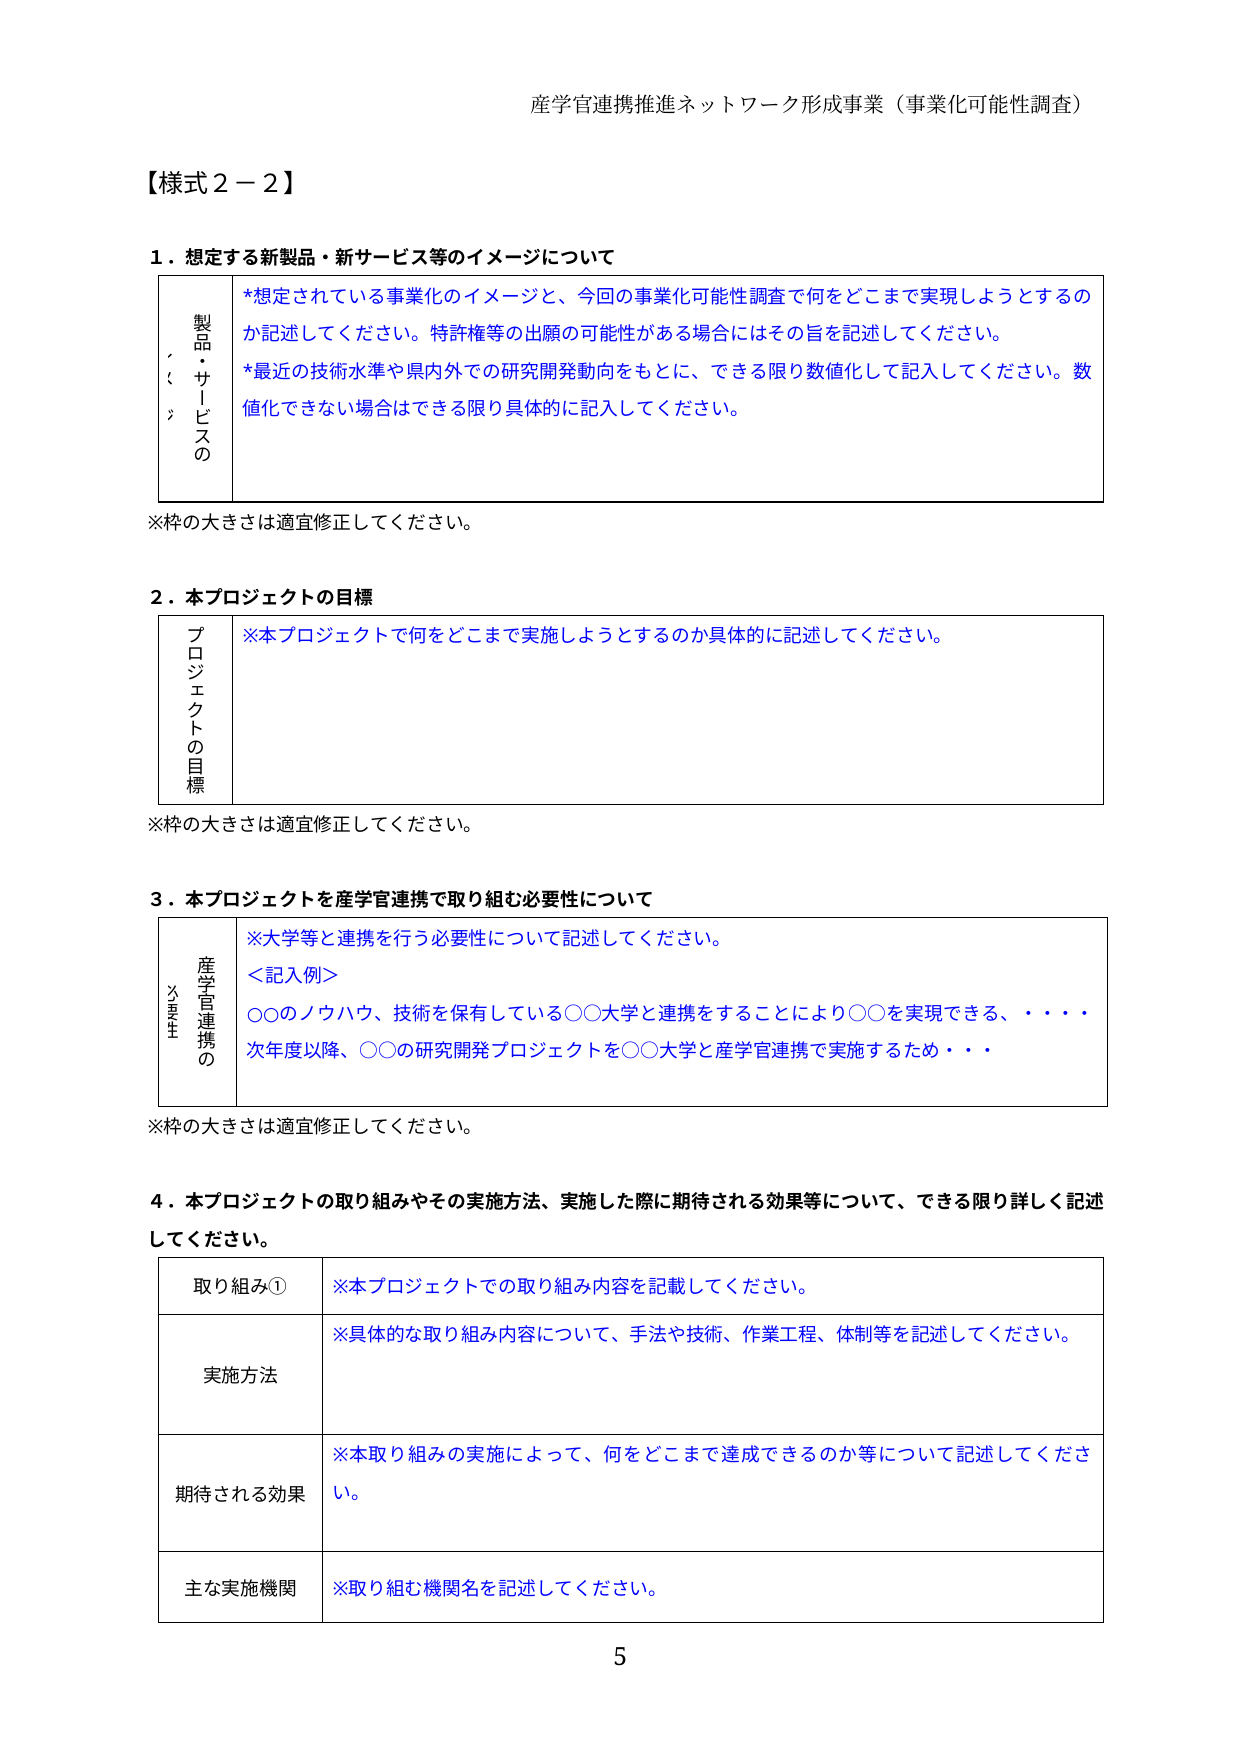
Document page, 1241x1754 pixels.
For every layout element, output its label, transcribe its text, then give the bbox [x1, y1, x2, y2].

table_cell ※具体的な取り組み内容について、手法や技術、作業工程、体制等を記述してください。 [323, 1315, 1103, 1434]
table_header 産学官連携の 必要性 [159, 918, 236, 1106]
text ３．本プロジェクトを産学官連携で取り組む必要性について [148, 879, 1092, 917]
table_cell ※本取り組みの実施によって、何をどこまで達成できるのか等について記述してください。 [323, 1435, 1103, 1551]
table_header 製品・サービスの イメージ [159, 276, 232, 501]
text ２．本プロジェクトの目標 [148, 577, 1092, 615]
text １．想定する新製品・新サービス等のイメージについて [148, 238, 1092, 275]
subtitle 【様式２－２】プロジェクトの実施計画 [133, 163, 1092, 200]
table_header ※本プロジェクトでの取り組み内容を記載してください。 [323, 1258, 1103, 1314]
table_header *想定されている事業化のイメージと、今回の事業化可能性調査で何をどこまで実現しようとするのか記述してください。特許権等の出願の可能性がある場合にはその旨を記述してください。 *最近の技術水準や県内外での研究開発動向をもとに、できる限り数値化して記入してください。数値化できない場合はできる限り具体的に記入してください。 [233, 276, 1103, 501]
table_cell 期待される効果 [159, 1435, 322, 1551]
table_header 取り組み① [159, 1258, 322, 1314]
table_cell ※取り組む機関名を記述してください。 [323, 1552, 1103, 1622]
text ※枠の大きさは適宜修正してください。 [148, 502, 1092, 540]
table_header プロジェクトの目標 [159, 616, 232, 803]
table_cell 実施方法 [159, 1315, 322, 1434]
table_header ※大学等と連携を行う必要性について記述してください。 ＜記入例＞ ○○のノウハウ、技術を保有している○○大学と連携をすることにより○○を実現できる、・・・・次年度以降、○○の研究開発プロジェクトを○○大学と産学官連携で実施するため・・・ [237, 918, 1107, 1106]
table_header ※本プロジェクトで何をどこまで実施しようとするのか具体的に記述してください。 [233, 616, 1103, 803]
text ※枠の大きさは適宜修正してください。 [148, 1107, 1092, 1144]
text ４．本プロジェクトの取り組みやその実施方法、実施した際に期待される効果等について、できる限り詳しく記述してください。 [147, 1182, 1122, 1257]
table_cell 主な実施機関 [159, 1552, 322, 1622]
text ※枠の大きさは適宜修正してください。 [148, 804, 1092, 842]
